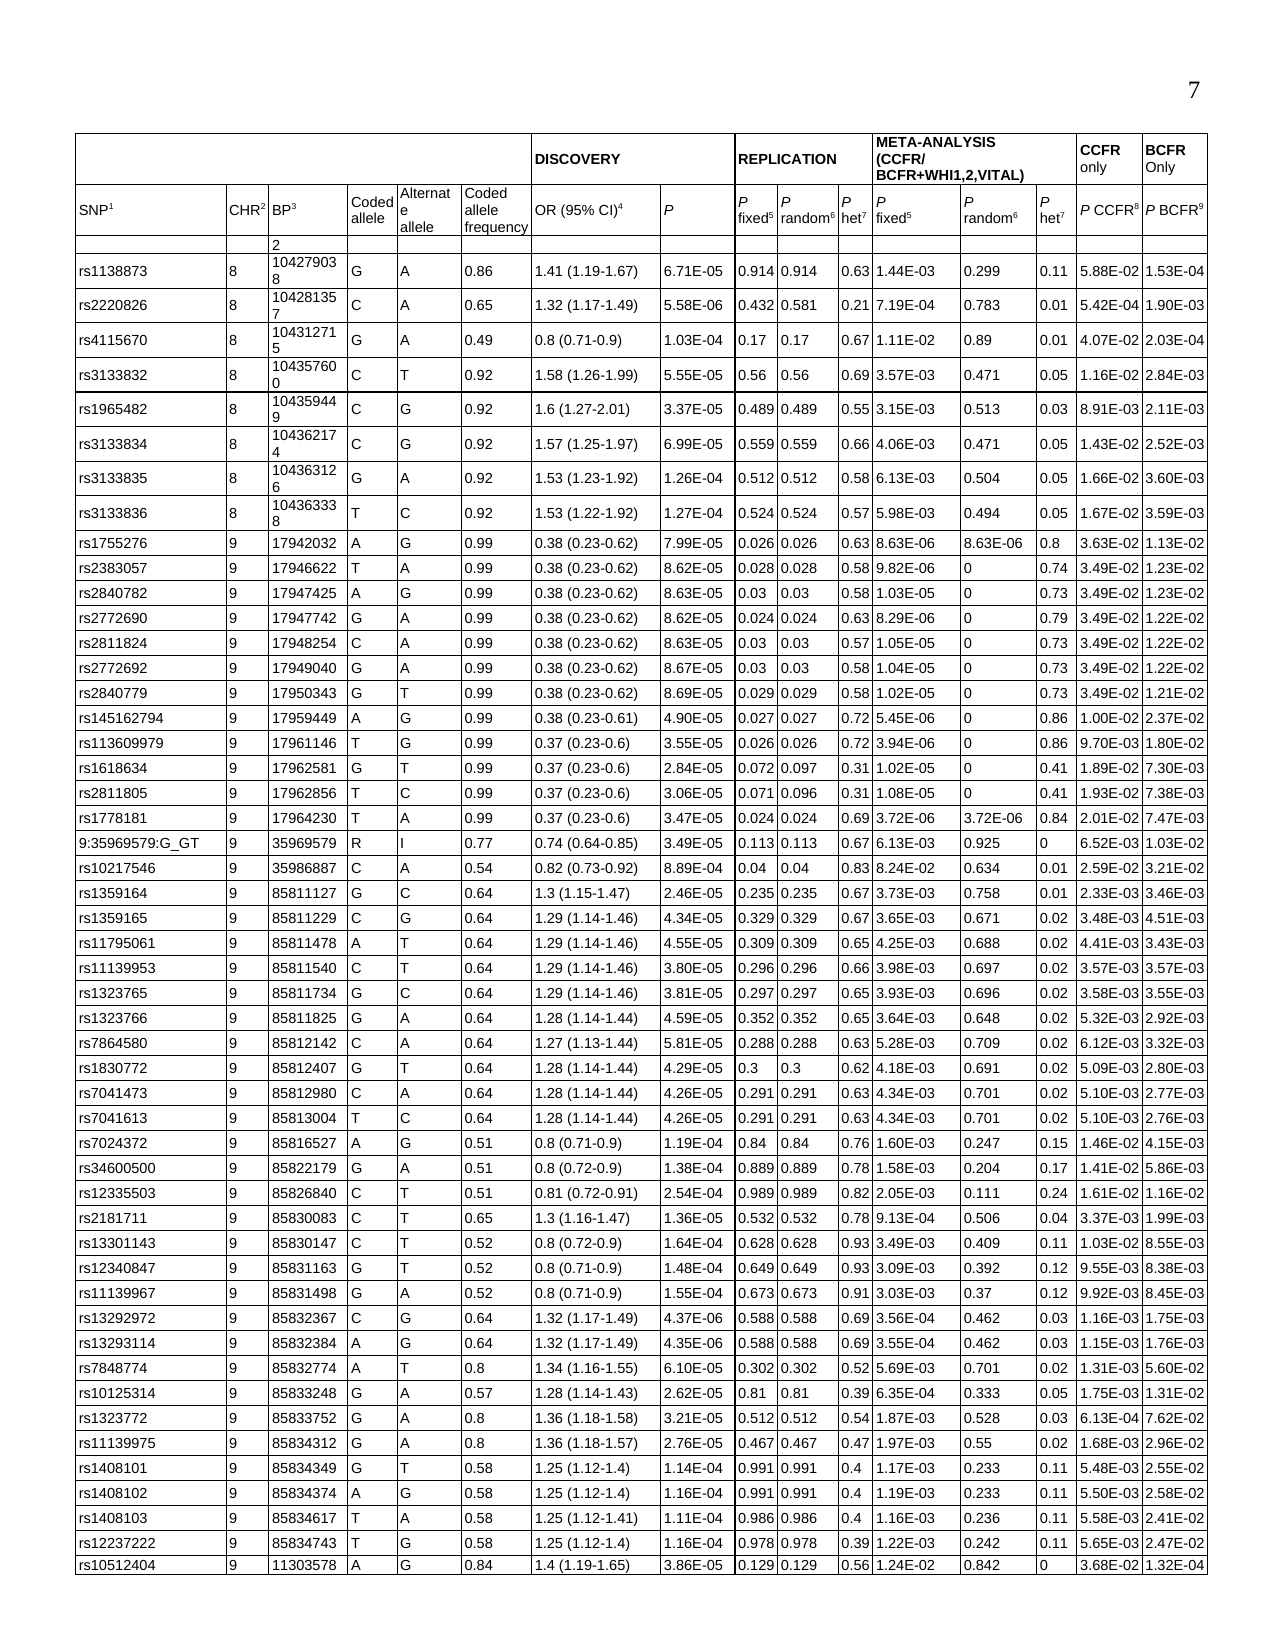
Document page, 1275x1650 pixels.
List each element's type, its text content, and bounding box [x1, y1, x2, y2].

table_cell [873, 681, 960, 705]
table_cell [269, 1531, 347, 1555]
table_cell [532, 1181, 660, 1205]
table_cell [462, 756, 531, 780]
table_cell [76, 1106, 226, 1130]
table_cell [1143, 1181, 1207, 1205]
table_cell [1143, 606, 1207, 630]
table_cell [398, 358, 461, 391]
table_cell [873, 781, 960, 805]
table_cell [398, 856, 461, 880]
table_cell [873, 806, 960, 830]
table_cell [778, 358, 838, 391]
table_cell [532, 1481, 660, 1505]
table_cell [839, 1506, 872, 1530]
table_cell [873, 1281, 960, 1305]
table_header META-ANALYSIS (CCFR/BCFR+WHI1,2,VITAL) [873, 134, 1076, 184]
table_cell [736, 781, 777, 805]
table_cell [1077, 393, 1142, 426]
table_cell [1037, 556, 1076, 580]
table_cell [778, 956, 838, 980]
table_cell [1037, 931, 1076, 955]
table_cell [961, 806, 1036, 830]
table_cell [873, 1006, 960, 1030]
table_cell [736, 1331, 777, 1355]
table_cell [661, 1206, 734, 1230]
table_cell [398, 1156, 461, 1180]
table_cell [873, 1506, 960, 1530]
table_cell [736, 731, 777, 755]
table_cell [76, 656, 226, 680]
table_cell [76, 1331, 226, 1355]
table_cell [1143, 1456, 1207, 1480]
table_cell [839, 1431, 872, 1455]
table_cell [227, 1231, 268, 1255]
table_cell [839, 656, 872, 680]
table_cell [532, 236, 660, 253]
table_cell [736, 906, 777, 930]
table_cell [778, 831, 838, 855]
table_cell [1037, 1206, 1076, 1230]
table_cell Coded allele frequency [462, 185, 531, 235]
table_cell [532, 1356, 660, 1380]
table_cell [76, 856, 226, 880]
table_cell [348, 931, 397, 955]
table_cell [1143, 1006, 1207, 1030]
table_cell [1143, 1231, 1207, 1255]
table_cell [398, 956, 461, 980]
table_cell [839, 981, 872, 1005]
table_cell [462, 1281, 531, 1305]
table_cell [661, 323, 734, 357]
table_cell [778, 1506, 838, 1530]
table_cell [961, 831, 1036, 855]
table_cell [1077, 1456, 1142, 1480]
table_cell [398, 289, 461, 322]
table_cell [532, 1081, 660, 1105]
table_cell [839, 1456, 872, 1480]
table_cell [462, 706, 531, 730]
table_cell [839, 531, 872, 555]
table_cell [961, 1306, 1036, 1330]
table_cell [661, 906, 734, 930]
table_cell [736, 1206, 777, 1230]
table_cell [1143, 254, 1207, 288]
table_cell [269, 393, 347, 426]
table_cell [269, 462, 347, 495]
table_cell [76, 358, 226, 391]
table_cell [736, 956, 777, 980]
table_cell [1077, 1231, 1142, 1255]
table_cell SNP1 [76, 185, 226, 235]
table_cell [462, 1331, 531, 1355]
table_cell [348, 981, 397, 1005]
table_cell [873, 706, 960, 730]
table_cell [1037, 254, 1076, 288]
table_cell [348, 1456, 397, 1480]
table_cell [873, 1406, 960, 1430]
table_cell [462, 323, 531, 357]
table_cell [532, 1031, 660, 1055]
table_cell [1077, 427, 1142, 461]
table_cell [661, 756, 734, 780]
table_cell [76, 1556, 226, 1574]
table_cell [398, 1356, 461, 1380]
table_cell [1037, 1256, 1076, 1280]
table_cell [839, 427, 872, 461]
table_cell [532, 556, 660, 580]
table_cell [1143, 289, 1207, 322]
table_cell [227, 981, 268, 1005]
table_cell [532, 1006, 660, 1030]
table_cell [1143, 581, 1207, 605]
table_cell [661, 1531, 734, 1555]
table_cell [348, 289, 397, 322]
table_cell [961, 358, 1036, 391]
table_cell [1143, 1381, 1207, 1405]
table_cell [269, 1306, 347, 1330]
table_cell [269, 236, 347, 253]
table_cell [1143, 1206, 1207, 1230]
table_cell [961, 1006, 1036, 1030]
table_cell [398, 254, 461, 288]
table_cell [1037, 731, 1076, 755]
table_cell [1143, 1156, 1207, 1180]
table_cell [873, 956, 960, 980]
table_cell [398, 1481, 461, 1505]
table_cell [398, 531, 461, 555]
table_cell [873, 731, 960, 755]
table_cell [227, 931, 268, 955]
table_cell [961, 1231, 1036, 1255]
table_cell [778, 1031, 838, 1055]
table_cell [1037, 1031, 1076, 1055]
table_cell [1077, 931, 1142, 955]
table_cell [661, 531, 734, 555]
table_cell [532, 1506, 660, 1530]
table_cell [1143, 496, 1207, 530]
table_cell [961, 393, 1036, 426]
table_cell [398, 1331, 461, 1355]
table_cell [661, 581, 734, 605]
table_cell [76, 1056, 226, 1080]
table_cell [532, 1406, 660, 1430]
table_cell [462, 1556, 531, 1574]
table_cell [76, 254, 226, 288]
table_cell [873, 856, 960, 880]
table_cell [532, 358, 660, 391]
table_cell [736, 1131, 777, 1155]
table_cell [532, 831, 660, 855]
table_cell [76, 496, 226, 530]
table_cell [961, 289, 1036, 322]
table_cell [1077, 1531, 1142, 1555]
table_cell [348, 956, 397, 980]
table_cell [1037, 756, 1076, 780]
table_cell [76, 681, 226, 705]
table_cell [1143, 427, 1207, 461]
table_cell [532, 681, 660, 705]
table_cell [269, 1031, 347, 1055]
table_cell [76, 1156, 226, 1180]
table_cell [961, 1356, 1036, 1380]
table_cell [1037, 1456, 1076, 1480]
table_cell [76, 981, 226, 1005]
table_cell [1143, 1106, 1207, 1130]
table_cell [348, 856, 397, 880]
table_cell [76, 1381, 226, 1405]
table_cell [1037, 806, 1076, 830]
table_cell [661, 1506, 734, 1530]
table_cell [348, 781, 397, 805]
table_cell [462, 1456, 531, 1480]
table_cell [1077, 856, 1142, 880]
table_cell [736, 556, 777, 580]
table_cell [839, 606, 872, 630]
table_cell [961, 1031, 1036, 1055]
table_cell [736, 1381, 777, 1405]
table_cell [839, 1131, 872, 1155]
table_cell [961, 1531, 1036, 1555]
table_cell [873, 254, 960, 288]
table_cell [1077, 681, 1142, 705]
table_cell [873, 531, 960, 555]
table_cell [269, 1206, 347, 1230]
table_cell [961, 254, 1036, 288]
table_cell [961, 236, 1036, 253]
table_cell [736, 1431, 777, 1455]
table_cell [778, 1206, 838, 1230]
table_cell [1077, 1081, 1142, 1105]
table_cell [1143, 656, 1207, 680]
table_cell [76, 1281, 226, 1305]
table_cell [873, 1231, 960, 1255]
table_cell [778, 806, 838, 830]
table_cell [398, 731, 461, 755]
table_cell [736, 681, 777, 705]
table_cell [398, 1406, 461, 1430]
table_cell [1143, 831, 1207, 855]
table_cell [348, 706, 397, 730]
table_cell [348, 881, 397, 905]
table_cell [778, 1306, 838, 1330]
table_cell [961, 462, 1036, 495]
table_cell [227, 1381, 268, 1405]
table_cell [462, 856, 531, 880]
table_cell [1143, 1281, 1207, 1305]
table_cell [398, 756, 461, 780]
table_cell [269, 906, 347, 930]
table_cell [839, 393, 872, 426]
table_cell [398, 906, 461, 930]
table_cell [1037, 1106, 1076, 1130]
table_cell P fixed5 [873, 185, 960, 235]
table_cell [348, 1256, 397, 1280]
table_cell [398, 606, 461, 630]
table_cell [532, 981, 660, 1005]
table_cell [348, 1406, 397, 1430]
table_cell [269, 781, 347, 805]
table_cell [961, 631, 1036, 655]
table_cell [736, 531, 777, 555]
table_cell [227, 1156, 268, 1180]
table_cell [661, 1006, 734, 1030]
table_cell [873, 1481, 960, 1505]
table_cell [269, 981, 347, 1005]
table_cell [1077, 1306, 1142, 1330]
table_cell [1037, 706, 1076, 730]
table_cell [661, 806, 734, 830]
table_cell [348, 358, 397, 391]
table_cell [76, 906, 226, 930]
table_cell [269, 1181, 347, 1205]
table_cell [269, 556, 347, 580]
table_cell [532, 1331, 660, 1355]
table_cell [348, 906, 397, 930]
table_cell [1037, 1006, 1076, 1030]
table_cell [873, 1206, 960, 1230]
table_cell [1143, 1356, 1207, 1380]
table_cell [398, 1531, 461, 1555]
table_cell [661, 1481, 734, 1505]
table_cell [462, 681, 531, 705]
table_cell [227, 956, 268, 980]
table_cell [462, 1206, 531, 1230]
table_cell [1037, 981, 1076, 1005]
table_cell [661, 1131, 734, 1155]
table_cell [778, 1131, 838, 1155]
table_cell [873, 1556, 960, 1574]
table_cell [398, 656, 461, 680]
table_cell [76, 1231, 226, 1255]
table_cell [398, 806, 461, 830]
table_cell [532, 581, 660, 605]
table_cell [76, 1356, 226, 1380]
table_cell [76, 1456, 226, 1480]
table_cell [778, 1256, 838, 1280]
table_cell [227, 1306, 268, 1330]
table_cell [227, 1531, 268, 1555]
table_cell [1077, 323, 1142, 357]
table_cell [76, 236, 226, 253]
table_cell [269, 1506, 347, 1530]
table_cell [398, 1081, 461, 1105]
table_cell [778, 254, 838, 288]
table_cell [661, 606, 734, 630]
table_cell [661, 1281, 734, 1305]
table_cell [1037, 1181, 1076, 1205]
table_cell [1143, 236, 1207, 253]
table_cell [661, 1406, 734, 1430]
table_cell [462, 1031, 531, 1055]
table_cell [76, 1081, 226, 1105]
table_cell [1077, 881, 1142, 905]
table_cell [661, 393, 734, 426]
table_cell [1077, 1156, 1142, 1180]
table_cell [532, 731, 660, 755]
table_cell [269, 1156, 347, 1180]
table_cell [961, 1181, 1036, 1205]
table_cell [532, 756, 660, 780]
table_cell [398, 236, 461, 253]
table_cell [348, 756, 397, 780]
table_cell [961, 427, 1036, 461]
table_cell Coded allele [348, 185, 397, 235]
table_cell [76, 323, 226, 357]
table_cell P het7 [839, 185, 872, 235]
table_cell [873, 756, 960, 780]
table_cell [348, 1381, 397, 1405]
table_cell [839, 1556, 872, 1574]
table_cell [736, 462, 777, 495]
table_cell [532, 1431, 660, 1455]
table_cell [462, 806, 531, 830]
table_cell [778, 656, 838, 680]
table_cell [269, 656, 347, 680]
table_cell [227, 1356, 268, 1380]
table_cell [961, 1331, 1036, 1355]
table_header [76, 134, 531, 184]
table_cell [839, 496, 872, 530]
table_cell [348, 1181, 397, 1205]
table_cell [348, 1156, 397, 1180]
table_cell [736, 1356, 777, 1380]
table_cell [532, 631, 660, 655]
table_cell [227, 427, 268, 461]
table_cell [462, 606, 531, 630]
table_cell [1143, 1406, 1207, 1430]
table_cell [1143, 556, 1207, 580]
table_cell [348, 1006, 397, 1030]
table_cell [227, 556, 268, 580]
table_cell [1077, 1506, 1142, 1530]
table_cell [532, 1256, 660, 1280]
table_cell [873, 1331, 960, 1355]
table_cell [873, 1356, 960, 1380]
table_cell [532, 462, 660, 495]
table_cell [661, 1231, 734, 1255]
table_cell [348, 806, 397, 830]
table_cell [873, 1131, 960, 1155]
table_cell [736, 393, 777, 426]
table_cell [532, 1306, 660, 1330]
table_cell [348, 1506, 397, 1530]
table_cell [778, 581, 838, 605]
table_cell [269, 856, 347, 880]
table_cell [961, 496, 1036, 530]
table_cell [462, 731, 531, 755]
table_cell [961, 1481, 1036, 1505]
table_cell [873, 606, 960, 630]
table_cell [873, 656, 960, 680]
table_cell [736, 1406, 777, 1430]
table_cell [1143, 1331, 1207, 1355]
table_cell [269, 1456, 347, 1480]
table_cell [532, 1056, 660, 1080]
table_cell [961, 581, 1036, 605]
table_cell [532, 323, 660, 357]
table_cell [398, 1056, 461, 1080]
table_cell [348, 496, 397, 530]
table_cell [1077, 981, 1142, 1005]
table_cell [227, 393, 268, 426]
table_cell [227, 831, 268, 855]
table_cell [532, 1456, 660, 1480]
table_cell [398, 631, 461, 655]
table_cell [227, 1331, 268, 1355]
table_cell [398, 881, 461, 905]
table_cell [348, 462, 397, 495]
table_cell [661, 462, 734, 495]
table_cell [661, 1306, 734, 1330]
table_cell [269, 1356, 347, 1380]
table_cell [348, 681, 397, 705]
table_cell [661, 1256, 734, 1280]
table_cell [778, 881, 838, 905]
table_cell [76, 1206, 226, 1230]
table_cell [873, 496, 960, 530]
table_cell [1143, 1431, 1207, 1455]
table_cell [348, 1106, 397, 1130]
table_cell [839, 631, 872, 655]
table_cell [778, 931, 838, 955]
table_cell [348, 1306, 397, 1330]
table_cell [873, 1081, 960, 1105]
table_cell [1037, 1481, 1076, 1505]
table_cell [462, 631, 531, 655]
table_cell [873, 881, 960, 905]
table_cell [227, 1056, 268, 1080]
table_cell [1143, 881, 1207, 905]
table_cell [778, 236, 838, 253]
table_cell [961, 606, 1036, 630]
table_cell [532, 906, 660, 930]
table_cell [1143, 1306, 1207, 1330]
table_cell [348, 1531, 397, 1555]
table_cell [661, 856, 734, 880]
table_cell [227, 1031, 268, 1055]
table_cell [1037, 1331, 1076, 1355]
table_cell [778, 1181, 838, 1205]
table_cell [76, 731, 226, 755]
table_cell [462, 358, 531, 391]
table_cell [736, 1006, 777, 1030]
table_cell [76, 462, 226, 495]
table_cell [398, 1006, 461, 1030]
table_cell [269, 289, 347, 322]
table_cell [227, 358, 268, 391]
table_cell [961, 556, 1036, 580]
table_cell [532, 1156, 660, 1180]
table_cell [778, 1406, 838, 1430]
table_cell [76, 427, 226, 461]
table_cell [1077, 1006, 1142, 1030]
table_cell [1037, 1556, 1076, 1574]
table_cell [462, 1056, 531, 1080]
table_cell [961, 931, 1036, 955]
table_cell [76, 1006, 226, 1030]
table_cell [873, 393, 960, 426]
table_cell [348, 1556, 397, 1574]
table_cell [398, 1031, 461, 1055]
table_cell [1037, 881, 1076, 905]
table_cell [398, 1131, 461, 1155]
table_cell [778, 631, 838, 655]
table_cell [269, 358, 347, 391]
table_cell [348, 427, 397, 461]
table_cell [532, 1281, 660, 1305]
table_cell P BCFR9 [1143, 185, 1207, 235]
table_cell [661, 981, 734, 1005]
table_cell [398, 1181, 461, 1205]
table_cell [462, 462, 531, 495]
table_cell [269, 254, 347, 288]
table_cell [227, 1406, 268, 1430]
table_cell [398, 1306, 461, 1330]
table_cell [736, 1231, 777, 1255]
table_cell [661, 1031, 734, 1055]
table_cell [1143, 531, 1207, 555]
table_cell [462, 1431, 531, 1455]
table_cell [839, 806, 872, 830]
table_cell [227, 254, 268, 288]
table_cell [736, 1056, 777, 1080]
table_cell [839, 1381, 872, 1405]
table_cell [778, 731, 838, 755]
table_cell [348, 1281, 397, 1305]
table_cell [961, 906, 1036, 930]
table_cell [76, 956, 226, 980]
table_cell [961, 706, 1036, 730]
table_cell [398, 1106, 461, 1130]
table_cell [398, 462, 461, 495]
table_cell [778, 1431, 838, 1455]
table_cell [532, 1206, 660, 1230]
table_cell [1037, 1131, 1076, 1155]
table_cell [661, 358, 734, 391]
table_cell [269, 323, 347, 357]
table_header BCFR Only [1143, 134, 1207, 184]
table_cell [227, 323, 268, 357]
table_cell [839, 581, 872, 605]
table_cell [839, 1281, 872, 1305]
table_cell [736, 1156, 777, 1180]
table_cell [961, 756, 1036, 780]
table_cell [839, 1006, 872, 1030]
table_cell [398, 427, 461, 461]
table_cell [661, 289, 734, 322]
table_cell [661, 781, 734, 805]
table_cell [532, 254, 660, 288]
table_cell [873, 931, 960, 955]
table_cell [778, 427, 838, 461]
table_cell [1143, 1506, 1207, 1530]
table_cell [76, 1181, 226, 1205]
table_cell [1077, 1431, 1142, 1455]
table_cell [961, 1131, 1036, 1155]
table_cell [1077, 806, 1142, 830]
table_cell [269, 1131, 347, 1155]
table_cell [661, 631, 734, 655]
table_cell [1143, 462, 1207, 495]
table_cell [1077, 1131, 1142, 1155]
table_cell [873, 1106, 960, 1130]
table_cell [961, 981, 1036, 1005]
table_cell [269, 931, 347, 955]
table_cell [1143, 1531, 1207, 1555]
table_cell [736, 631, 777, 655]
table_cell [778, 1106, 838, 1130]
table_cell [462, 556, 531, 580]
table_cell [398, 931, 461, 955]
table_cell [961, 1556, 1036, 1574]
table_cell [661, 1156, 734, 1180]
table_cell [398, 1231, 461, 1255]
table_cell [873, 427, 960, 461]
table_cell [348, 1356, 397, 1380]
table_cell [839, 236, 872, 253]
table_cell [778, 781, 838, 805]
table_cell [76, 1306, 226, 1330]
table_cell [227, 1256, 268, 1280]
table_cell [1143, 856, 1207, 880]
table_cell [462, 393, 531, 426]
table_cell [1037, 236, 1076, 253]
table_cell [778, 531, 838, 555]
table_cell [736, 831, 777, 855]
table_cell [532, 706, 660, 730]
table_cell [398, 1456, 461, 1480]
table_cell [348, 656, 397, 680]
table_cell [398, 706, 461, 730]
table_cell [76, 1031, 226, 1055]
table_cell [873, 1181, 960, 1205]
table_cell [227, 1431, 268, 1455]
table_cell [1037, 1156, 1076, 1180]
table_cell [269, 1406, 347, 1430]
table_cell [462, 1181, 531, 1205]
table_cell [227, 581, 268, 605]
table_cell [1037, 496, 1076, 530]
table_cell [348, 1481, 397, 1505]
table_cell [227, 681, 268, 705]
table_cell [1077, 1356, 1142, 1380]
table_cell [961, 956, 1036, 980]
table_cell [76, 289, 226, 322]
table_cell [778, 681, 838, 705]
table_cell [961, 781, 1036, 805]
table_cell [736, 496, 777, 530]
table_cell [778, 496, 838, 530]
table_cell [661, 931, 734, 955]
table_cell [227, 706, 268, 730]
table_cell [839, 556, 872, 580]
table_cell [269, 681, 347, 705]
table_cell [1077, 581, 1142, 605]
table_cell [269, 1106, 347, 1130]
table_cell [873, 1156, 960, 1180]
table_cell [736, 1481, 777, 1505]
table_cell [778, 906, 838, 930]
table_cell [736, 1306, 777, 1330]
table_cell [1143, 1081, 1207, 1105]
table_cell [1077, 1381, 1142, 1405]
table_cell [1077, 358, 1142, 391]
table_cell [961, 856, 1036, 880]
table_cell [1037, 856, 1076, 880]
table_cell Alternate allele [398, 185, 461, 235]
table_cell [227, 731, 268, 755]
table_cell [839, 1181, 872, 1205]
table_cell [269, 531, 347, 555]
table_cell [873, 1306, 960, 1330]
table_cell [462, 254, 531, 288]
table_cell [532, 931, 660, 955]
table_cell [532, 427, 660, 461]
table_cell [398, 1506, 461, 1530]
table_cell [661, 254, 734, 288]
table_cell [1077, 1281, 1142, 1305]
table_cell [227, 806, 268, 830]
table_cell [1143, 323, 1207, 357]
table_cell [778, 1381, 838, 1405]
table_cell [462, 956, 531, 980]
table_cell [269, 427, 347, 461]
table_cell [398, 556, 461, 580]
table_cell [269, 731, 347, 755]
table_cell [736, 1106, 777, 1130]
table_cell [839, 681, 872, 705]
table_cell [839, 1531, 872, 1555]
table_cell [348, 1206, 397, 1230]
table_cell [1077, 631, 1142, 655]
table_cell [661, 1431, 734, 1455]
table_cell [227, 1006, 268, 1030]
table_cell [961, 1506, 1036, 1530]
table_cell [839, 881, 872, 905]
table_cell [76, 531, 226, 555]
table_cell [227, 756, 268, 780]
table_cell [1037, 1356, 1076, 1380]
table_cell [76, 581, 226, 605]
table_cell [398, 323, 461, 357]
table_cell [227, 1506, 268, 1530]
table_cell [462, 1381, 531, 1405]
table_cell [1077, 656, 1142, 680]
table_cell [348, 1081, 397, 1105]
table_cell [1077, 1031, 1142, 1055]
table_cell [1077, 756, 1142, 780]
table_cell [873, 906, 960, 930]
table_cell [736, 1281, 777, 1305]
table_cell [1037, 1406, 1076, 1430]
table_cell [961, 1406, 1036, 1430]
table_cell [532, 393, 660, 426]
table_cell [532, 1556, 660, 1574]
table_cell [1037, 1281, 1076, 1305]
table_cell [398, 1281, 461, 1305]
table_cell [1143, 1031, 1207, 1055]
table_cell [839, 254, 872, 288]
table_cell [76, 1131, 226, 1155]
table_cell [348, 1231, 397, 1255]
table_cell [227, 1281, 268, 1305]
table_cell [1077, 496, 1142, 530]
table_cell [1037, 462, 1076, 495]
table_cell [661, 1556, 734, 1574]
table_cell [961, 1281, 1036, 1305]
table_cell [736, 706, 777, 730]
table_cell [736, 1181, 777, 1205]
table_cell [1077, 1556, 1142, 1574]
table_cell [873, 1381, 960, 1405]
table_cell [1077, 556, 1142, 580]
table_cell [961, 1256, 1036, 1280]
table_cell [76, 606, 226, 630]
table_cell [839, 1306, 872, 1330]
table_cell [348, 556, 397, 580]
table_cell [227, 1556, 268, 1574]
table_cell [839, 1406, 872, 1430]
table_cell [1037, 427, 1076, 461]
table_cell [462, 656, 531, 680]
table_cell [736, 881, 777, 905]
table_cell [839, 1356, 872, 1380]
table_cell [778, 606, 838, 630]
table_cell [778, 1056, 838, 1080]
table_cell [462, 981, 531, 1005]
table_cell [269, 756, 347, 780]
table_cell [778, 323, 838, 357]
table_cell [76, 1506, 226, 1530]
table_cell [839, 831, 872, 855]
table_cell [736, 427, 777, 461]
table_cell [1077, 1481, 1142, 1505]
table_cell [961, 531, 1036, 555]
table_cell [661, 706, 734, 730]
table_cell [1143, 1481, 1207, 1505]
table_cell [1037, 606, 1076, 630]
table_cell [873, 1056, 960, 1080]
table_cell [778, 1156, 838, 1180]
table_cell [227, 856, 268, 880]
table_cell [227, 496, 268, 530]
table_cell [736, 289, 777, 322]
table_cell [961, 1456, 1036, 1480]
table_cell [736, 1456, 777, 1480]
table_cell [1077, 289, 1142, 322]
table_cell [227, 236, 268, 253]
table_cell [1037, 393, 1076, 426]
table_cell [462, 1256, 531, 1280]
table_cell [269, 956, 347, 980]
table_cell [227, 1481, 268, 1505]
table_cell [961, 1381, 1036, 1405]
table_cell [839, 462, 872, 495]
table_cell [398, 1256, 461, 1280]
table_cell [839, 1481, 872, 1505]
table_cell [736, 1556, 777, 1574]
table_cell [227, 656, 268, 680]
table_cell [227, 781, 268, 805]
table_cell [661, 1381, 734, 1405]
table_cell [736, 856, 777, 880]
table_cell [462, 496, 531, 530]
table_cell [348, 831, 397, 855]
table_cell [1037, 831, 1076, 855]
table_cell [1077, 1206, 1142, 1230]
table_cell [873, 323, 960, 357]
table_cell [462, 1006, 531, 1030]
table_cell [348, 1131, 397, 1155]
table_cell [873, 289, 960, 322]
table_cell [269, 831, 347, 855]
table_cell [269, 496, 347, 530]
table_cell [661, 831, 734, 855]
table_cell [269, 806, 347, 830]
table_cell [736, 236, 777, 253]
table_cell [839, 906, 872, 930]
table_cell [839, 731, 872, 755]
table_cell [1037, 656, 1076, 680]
table_cell P het7 [1037, 185, 1076, 235]
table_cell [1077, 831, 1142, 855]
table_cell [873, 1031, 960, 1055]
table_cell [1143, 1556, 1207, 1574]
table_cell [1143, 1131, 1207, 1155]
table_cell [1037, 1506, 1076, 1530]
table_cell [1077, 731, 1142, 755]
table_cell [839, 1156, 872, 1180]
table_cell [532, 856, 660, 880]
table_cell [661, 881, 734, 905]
table_cell P fixed5 [736, 185, 777, 235]
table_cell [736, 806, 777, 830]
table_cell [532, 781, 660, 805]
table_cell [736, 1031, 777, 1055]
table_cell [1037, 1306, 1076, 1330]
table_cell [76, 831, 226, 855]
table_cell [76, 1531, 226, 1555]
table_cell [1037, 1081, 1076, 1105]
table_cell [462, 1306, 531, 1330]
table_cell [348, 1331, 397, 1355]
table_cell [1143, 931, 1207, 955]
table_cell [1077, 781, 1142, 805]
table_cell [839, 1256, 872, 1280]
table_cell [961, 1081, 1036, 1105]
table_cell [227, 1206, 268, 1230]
table_cell P [661, 185, 734, 235]
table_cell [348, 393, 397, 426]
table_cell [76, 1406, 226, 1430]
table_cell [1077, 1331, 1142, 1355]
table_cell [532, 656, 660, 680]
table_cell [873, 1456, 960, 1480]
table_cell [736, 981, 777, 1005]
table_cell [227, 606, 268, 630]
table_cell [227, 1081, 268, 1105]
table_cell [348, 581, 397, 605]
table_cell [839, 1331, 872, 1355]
table_cell P random6 [961, 185, 1036, 235]
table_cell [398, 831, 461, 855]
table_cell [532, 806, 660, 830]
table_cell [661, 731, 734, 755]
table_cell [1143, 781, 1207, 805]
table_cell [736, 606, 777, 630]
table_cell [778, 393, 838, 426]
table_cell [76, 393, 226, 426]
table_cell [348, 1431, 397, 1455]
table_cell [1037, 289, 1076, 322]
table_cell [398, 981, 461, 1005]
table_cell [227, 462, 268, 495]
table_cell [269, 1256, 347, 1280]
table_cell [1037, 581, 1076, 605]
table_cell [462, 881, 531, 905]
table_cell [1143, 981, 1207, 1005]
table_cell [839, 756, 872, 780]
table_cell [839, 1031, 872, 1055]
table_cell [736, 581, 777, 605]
table_cell P random6 [778, 185, 838, 235]
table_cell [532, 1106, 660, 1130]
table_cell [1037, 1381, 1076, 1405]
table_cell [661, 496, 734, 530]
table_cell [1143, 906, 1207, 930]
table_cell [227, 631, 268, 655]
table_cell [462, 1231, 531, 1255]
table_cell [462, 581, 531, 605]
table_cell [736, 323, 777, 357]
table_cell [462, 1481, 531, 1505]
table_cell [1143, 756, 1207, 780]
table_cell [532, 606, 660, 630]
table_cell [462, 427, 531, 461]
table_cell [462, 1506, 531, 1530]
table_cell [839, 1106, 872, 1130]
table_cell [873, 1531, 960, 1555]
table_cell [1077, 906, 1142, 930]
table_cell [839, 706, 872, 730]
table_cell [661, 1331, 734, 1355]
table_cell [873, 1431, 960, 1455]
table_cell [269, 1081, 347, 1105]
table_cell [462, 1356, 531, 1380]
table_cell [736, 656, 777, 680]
table_header DISCOVERY [532, 134, 734, 184]
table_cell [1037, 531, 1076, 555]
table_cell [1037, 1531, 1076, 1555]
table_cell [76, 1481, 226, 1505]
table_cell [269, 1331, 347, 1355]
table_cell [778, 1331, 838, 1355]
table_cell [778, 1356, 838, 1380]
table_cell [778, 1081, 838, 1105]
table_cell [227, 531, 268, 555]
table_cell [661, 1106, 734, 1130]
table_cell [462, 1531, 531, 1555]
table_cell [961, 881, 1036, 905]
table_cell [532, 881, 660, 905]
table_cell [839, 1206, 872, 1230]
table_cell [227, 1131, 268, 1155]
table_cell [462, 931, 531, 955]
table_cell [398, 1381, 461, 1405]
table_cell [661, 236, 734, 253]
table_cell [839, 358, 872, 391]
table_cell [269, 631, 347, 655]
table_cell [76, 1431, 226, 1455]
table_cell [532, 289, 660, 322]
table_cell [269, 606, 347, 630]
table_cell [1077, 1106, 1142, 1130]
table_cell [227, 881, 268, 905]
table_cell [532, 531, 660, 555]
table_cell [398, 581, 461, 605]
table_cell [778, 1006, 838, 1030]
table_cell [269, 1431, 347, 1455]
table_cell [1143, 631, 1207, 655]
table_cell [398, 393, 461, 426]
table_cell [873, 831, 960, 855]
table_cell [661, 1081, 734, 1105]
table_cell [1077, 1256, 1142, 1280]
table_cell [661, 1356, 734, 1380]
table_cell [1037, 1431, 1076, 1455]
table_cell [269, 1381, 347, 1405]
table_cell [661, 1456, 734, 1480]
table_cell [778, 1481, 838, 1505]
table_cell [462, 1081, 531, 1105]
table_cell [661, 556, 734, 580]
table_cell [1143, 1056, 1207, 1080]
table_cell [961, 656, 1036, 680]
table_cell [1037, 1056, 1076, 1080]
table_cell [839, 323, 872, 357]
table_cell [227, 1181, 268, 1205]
table_cell BP3 [269, 185, 347, 235]
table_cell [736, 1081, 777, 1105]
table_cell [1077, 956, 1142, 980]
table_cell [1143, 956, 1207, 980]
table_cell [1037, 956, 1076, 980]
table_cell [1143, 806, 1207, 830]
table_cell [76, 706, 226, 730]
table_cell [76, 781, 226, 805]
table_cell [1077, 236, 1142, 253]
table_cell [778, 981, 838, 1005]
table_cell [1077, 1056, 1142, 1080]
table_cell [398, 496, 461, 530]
table_cell OR (95% CI)4 [532, 185, 660, 235]
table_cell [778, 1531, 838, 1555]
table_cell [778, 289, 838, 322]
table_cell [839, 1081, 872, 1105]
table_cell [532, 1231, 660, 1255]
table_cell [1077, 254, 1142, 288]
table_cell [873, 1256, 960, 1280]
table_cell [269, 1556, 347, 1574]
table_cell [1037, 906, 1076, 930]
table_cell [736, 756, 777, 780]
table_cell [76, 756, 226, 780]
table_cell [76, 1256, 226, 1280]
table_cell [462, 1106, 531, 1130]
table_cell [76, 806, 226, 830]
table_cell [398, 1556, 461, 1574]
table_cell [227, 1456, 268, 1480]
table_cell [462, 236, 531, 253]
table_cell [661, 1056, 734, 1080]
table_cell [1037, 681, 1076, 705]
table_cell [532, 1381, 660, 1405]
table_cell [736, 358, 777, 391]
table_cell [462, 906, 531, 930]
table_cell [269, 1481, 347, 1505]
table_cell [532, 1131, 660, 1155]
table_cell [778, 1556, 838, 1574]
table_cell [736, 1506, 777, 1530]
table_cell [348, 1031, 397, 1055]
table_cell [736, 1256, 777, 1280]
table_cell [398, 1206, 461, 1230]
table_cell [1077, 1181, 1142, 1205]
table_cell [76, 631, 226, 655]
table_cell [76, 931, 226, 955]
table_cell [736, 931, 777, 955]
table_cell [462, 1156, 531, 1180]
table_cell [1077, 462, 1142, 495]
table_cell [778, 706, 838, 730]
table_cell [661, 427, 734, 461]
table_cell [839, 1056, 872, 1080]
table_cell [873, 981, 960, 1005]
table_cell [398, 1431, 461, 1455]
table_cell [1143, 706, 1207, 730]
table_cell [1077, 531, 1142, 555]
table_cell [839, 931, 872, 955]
table_cell P CCFR8 [1077, 185, 1142, 235]
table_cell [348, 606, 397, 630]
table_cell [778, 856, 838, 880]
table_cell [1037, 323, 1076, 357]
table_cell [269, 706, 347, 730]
table_header REPLICATION [736, 134, 872, 184]
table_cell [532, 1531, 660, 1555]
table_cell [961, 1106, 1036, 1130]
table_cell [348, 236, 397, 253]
table_header CCFR only [1077, 134, 1142, 184]
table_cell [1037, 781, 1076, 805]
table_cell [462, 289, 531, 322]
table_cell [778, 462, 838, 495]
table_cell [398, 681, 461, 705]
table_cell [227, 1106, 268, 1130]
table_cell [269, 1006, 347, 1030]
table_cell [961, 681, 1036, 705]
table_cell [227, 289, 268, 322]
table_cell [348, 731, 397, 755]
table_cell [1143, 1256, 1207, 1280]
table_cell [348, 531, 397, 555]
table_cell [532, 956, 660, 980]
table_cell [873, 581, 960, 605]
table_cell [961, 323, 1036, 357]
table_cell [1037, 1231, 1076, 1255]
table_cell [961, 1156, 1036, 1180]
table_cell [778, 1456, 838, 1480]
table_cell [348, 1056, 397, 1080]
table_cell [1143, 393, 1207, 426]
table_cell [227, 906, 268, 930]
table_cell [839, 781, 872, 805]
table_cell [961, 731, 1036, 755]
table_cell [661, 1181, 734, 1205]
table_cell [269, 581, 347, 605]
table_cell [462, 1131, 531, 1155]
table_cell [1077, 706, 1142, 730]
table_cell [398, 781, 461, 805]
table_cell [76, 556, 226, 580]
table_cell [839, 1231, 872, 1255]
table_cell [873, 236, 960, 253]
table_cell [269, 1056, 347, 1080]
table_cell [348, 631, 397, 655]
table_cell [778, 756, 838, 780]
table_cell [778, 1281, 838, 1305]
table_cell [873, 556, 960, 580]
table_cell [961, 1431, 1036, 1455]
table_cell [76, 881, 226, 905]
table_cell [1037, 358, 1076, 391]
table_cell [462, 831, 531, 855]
table_cell CHR2 [227, 185, 268, 235]
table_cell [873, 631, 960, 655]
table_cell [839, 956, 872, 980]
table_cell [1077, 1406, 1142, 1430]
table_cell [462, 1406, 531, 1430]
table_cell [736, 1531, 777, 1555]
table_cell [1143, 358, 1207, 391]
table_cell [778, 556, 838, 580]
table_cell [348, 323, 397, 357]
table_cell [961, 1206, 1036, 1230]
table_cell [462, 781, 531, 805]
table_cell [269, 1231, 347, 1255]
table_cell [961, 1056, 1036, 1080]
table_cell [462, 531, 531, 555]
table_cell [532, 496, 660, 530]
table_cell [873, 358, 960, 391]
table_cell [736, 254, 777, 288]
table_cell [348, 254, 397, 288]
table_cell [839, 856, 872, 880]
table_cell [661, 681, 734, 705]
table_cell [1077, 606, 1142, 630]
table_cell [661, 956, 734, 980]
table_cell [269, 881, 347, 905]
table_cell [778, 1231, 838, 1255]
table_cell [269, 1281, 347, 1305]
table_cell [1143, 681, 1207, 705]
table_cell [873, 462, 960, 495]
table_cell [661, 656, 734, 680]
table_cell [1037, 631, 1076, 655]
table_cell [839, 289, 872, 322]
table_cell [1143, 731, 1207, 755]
